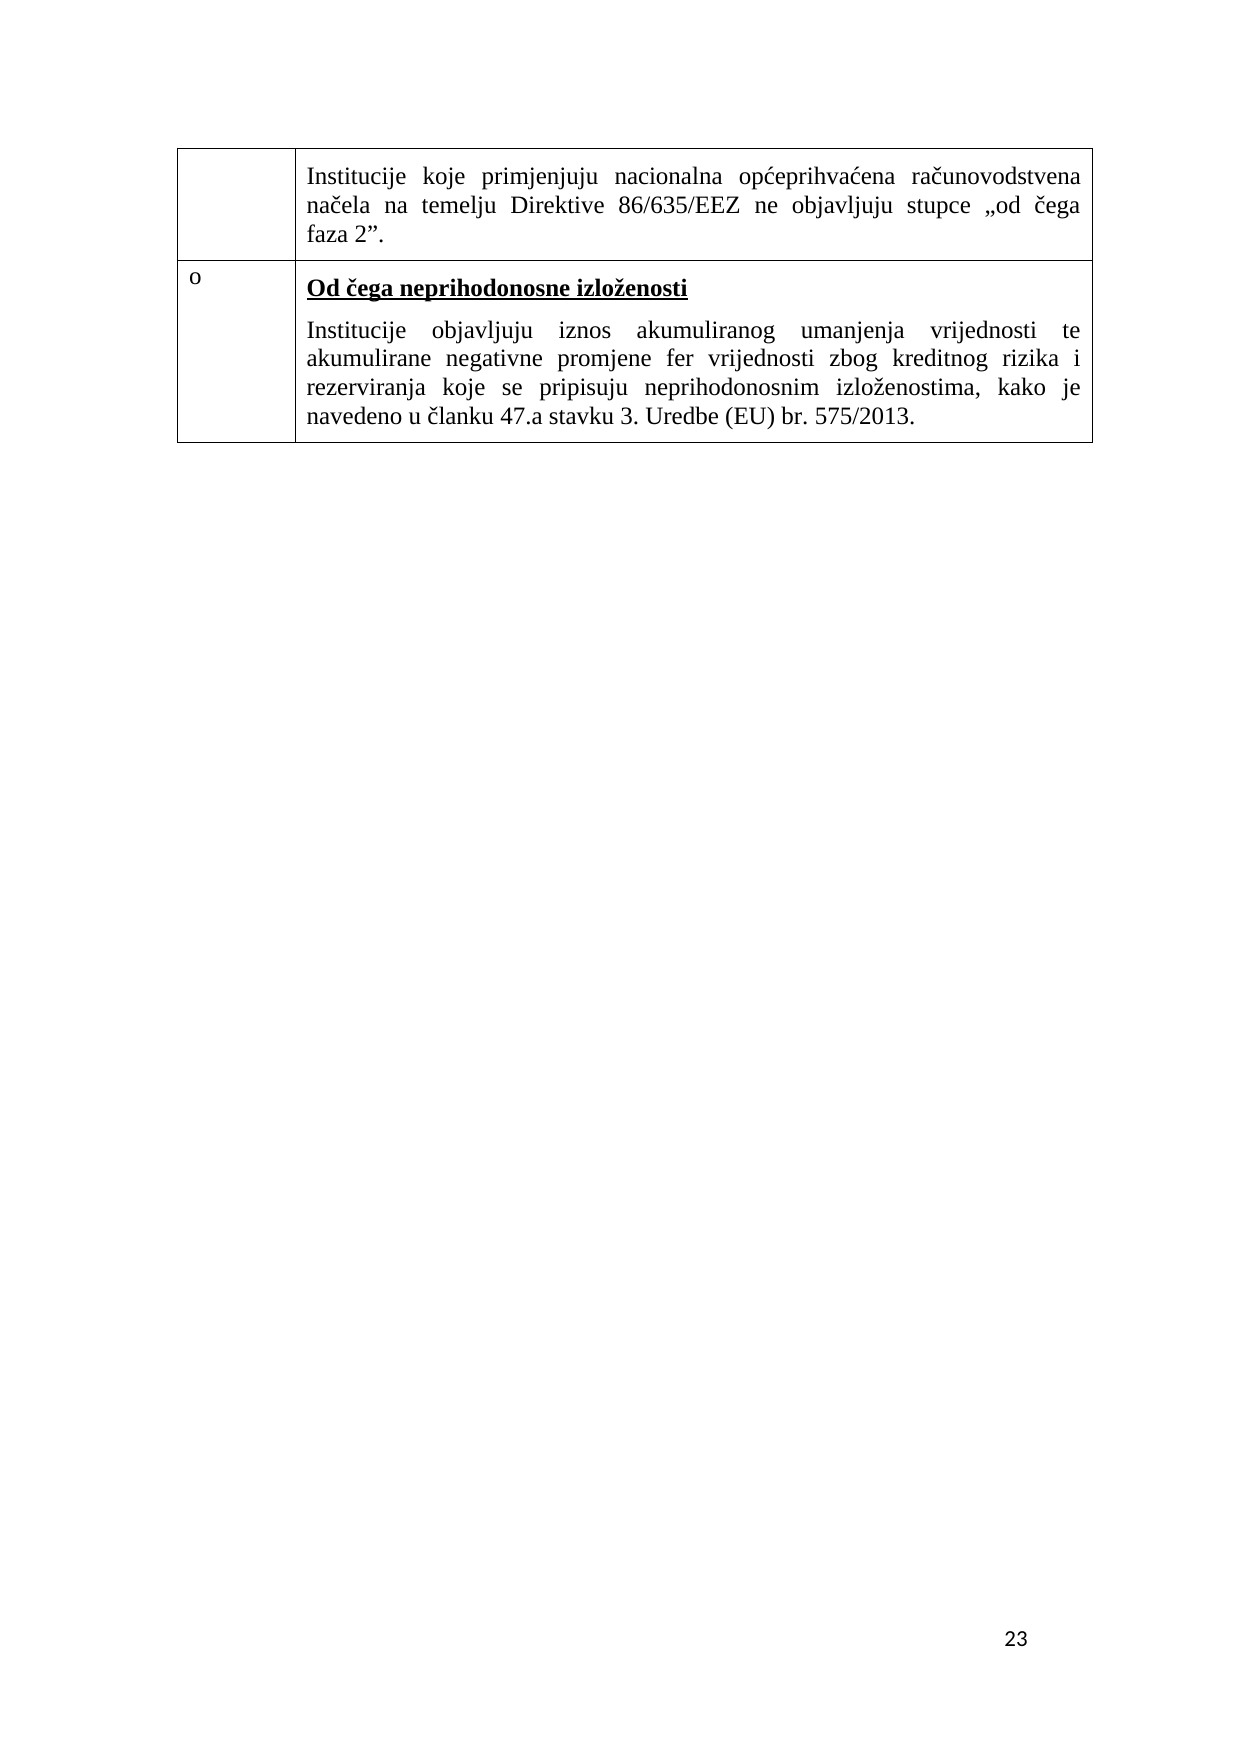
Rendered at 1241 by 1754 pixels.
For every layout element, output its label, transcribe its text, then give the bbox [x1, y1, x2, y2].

table_cell n [178, 149, 295, 260]
table_cell Od čega neprihodonosne izloženosti Institucije objavljuju iznos akumuliranog umanjenja vrijednosti te akumulirane negativne promjene fer vrijednosti zbog kreditnog rizika i rezerviranja koje se pripisuju neprihodonosnim izloženostima, kako je navedeno u članku 47.a stavku 3. Uredbe (EU) br. 575/2013. [296, 261, 1092, 442]
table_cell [296, 149, 1092, 260]
table_cell o [178, 261, 295, 442]
